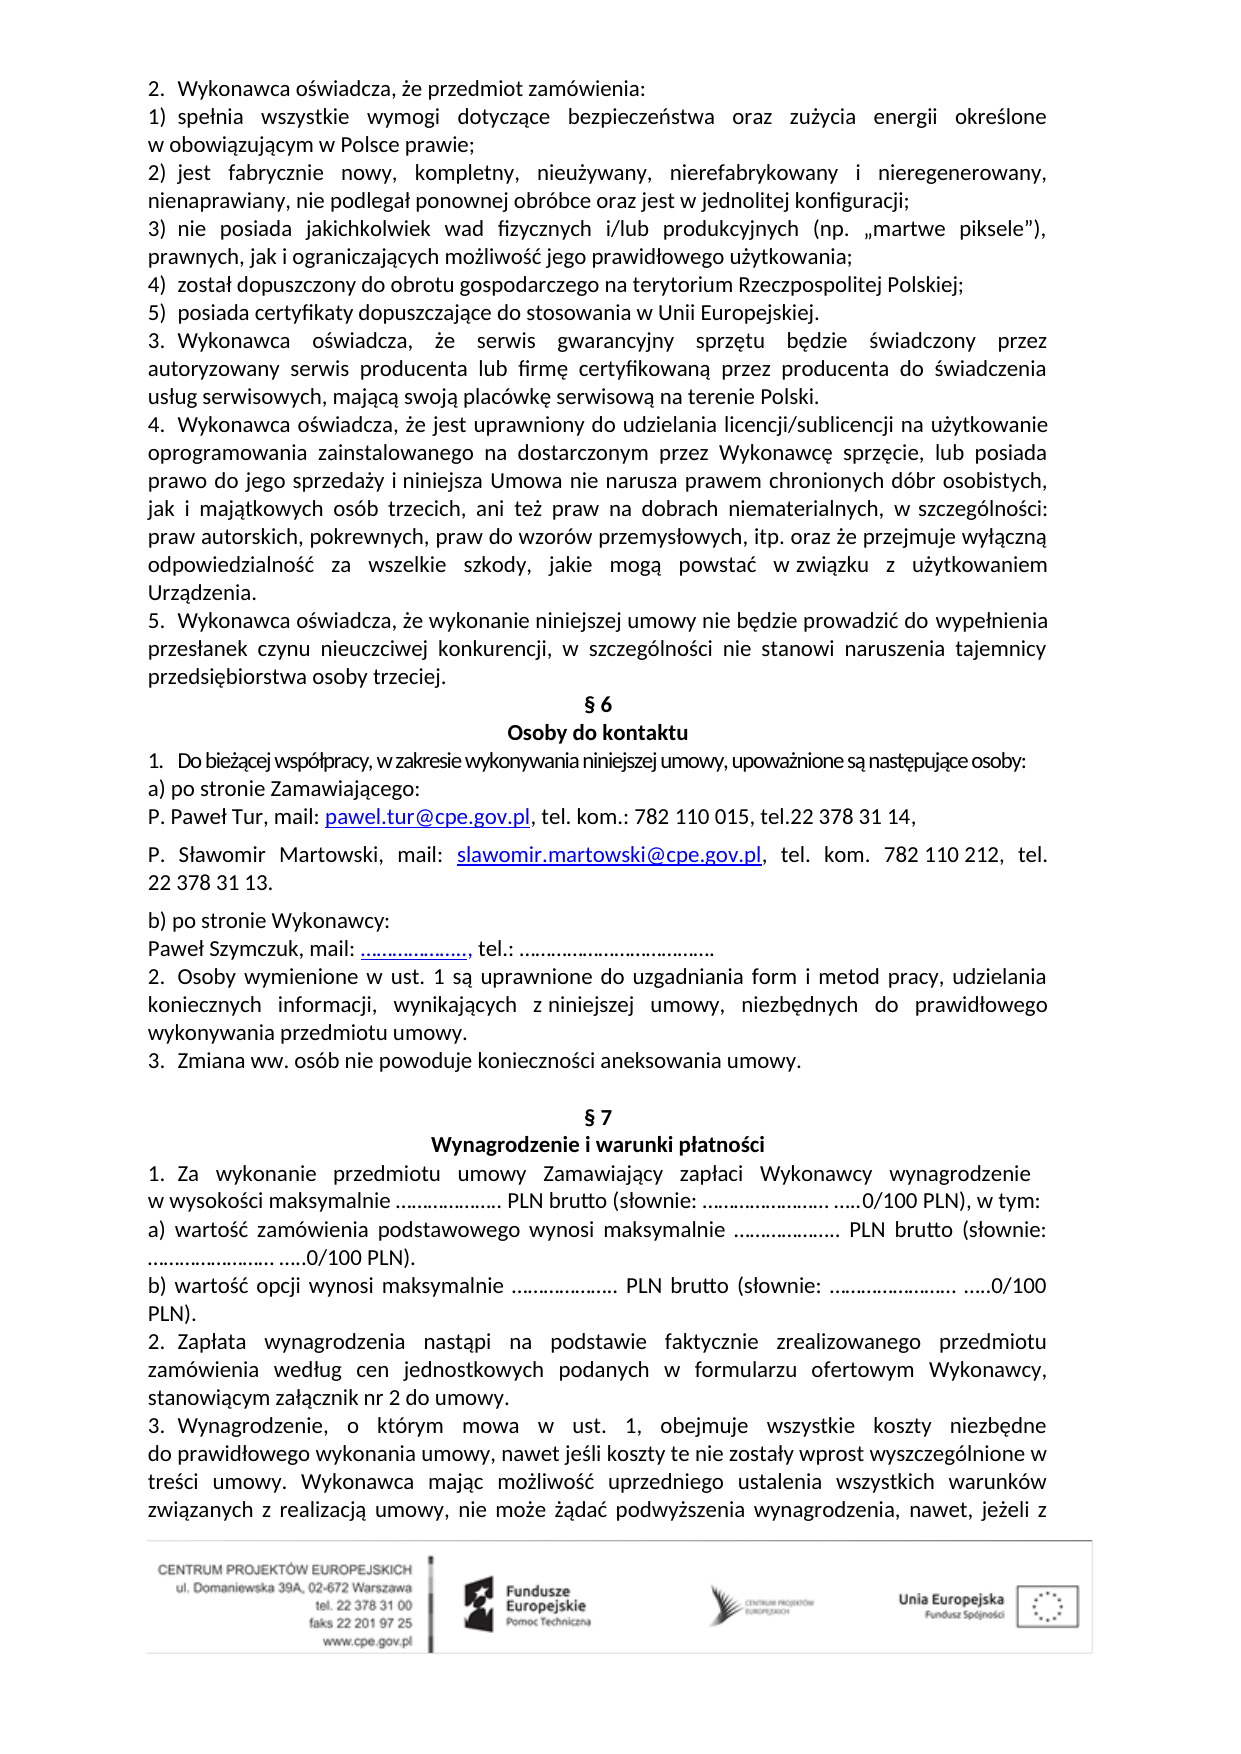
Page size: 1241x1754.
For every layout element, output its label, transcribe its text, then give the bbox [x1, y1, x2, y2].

text Paweł Szymczuk, mail: ……………….., tel.: ………………………………. [148, 934, 1048, 962]
list jest fabrycznie nowy, kompletny, nieużywany, nierefabrykowany i nieregenerowany, nienaprawiany, nie podlegał ponownej obróbce oraz jest w jednolitej konfiguracji; [148, 158, 1048, 214]
text a) wartość zamówienia podstawowego wynosi maksymalnie ……………….. PLN brutto (słownie: …………………… …..0/100 PLN). [148, 1215, 1048, 1271]
list posiada certyfikaty dopuszczające do stosowania w Unii Europejskiej. [148, 298, 1048, 326]
text Wynagrodzenie i warunki płatności [148, 1131, 1048, 1159]
list Zmiana ww. osób nie powoduje konieczności aneksowania umowy. [148, 1047, 1048, 1074]
list spełnia wszystkie wymogi dotyczące bezpieczeństwa oraz zużycia energii określone w obowiązującym w Polsce prawie; [148, 102, 1048, 158]
list Wykonawca oświadcza, że serwis gwarancyjny sprzętu będzie świadczony przez autoryzowany serwis producenta lub firmę certyfikowaną przez producenta do świadczenia usług serwisowych, mającą swoją placówkę serwisową na terenie Polski. [148, 326, 1048, 410]
list Do bieżącej współpracy, w zakresie wykonywania niniejszej umowy, upoważnione są następujące osoby: [148, 746, 1048, 774]
text b) po stronie Wykonawcy: [148, 906, 1048, 934]
list Zapłata wynagrodzenia nastąpi na podstawie faktycznie zrealizowanego przedmiotu zamówienia według cen jednostkowych podanych w formularzu ofertowym Wykonawcy, stanowiącym załącznik nr 2 do umowy. [148, 1327, 1048, 1411]
list nie posiada jakichkolwiek wad fizycznych i/lub produkcyjnych (np. „martwe piksele”), prawnych, jak i ograniczających możliwość jego prawidłowego użytkowania; [148, 214, 1048, 270]
picture [147, 1540, 1094, 1655]
list Za wykonanie przedmiotu umowy Zamawiający zapłaci Wykonawcy wynagrodzenie w wysokości maksymalnie ……………….. PLN brutto (słownie: …………………… …..0/100 PLN), w tym: [148, 1159, 1048, 1215]
list Wykonawca oświadcza, że przedmiot zamówienia: [148, 74, 1048, 102]
text Osoby do kontaktu [148, 718, 1048, 746]
text § 7 [148, 1103, 1048, 1131]
list Wykonawca oświadcza, że wykonanie niniejszej umowy nie będzie prowadzić do wypełnienia przesłanek czynu nieuczciwej konkurencji, w szczególności nie stanowi naruszenia tajemnicy przedsiębiorstwa osoby trzeciej. [148, 606, 1048, 690]
list został dopuszczony do obrotu gospodarczego na terytorium Rzeczpospolitej Polskiej; [148, 270, 1048, 298]
text § 6 [148, 690, 1048, 718]
text P. Paweł Tur, mail: pawel.tur@cpe.gov.pl, tel. kom.: 782 110 015, tel.22 378 31 14, [148, 802, 1048, 830]
text P. Sławomir Martowski, mail: slawomir.martowski@cpe.gov.pl, tel. kom. 782 110 212, tel. 22 378 31 13. [148, 840, 1048, 896]
list Wykonawca oświadcza, że jest uprawniony do udzielania licencji/sublicencji na użytkowanie oprogramowania zainstalowanego na dostarczonym przez Wykonawcę sprzęcie, lub posiada prawo do jego sprzedaży i niniejsza Umowa nie narusza prawem chronionych dóbr osobistych, jak i majątkowych osób trzecich, ani też praw na dobrach niematerialnych, w szczególności: praw autorskich, pokrewnych, praw do wzorów przemysłowych, itp. oraz że przejmuje wyłączną odpowiedzialność za wszelkie szkody, jakie mogą powstać w związku z użytkowaniem Urządzenia. [148, 410, 1048, 606]
text a) po stronie Zamawiającego: [148, 774, 1048, 802]
text b) wartość opcji wynosi maksymalnie ……………….. PLN brutto (słownie: …………………… …..0/100 PLN). [148, 1271, 1048, 1327]
list Osoby wymienione w ust. 1 są uprawnione do uzgadniania form i metod pracy, udzielania koniecznych informacji, wynikających z niniejszej umowy, niezbędnych do prawidłowego wykonywania przedmiotu umowy. [148, 962, 1048, 1047]
